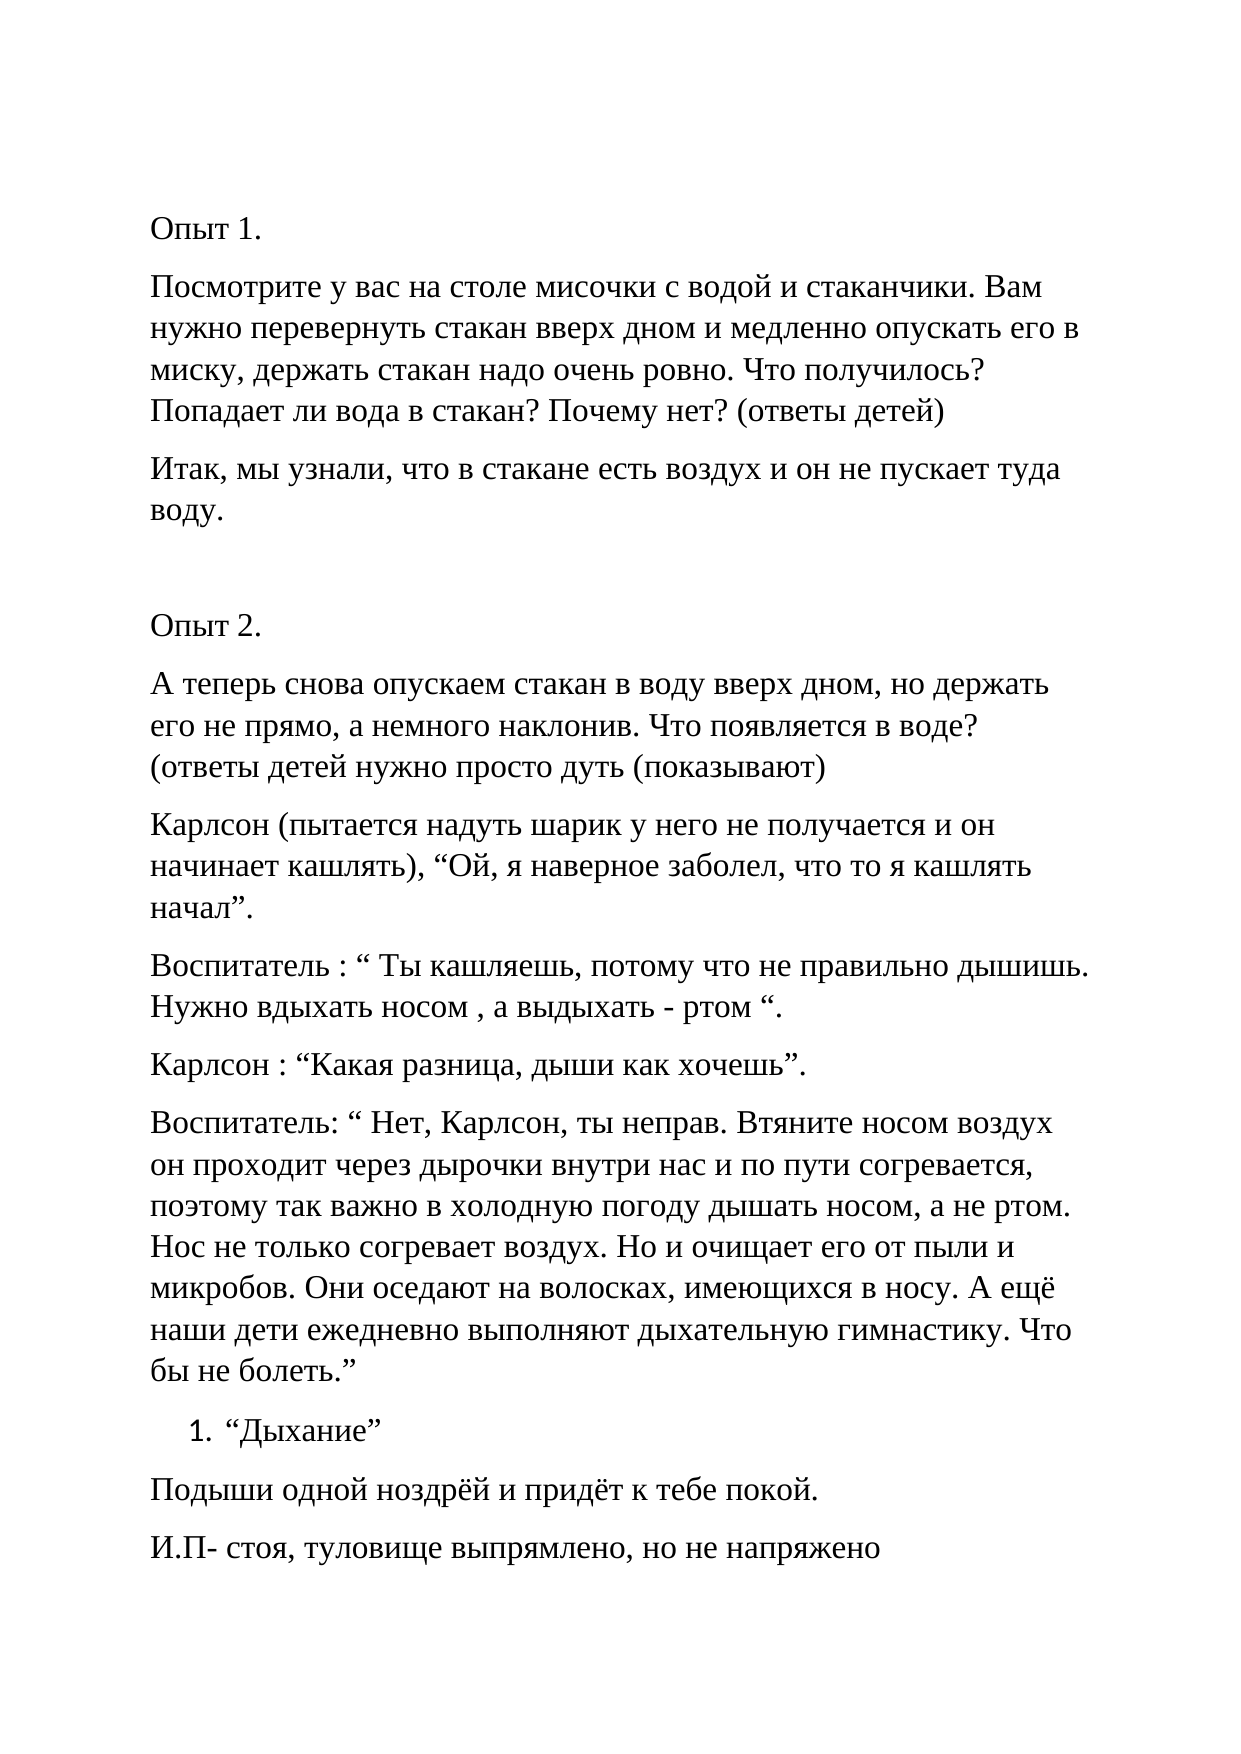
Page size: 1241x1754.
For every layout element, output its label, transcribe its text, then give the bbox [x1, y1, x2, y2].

text И.П- стоя, туловище выпрямлено, но не напряжено [150, 1527, 1090, 1566]
text Опыт 1. [150, 208, 1090, 246]
text Итак, мы узнали, что в стакане есть воздух и он не пускает туда воду. [150, 448, 1090, 528]
text Карлсон : “Какая разница, дыши как хочешь”. [150, 1044, 1090, 1083]
text Подыши одной ноздрёй и придёт к тебе покой. [150, 1469, 1090, 1507]
text А теперь снова опускаем стакан в воду вверх дном, но держать его не прямо, а немного наклонив. Что появляется в воде? (ответы детей нужно просто дуть (показывают) [150, 663, 1090, 784]
text Воспитатель : “ Ты кашляешь, потому что не правильно дышишь. Нужно вдыхать носом , а выдыхать - ртом “. [150, 945, 1090, 1025]
text Опыт 2. [150, 606, 1090, 644]
text Посмотрите у вас на столе мисочки с водой и стаканчики. Вам нужно перевернуть стакан вверх дном и медленно опускать его в миску, держать стакан надо очень ровно. Что получилось? Попадает ли вода в стакан? Почему нет? (ответы детей) [150, 266, 1090, 428]
text Воспитатель: “ Нет, Карлсон, ты неправ. Втяните носом воздух он проходит через дырочки внутри нас и по пути согревается, поэтому так важно в холодную погоду дышать носом, а не ртом. Нос не только согревает воздух. Но и очищает его от пыли и микробов. Они оседают на волосках, имеющихся в носу. А ещё наши дети ежедневно выполняют дыхательную гимнастику. Что бы не болеть.” [150, 1102, 1090, 1389]
text Карлсон (пытается надуть шарик у него не получается и он начинает кашлять), “Ой, я наверное заболел, что то я кашлять начал”. [150, 804, 1090, 925]
list “Дыхание” [187, 1408, 1090, 1449]
